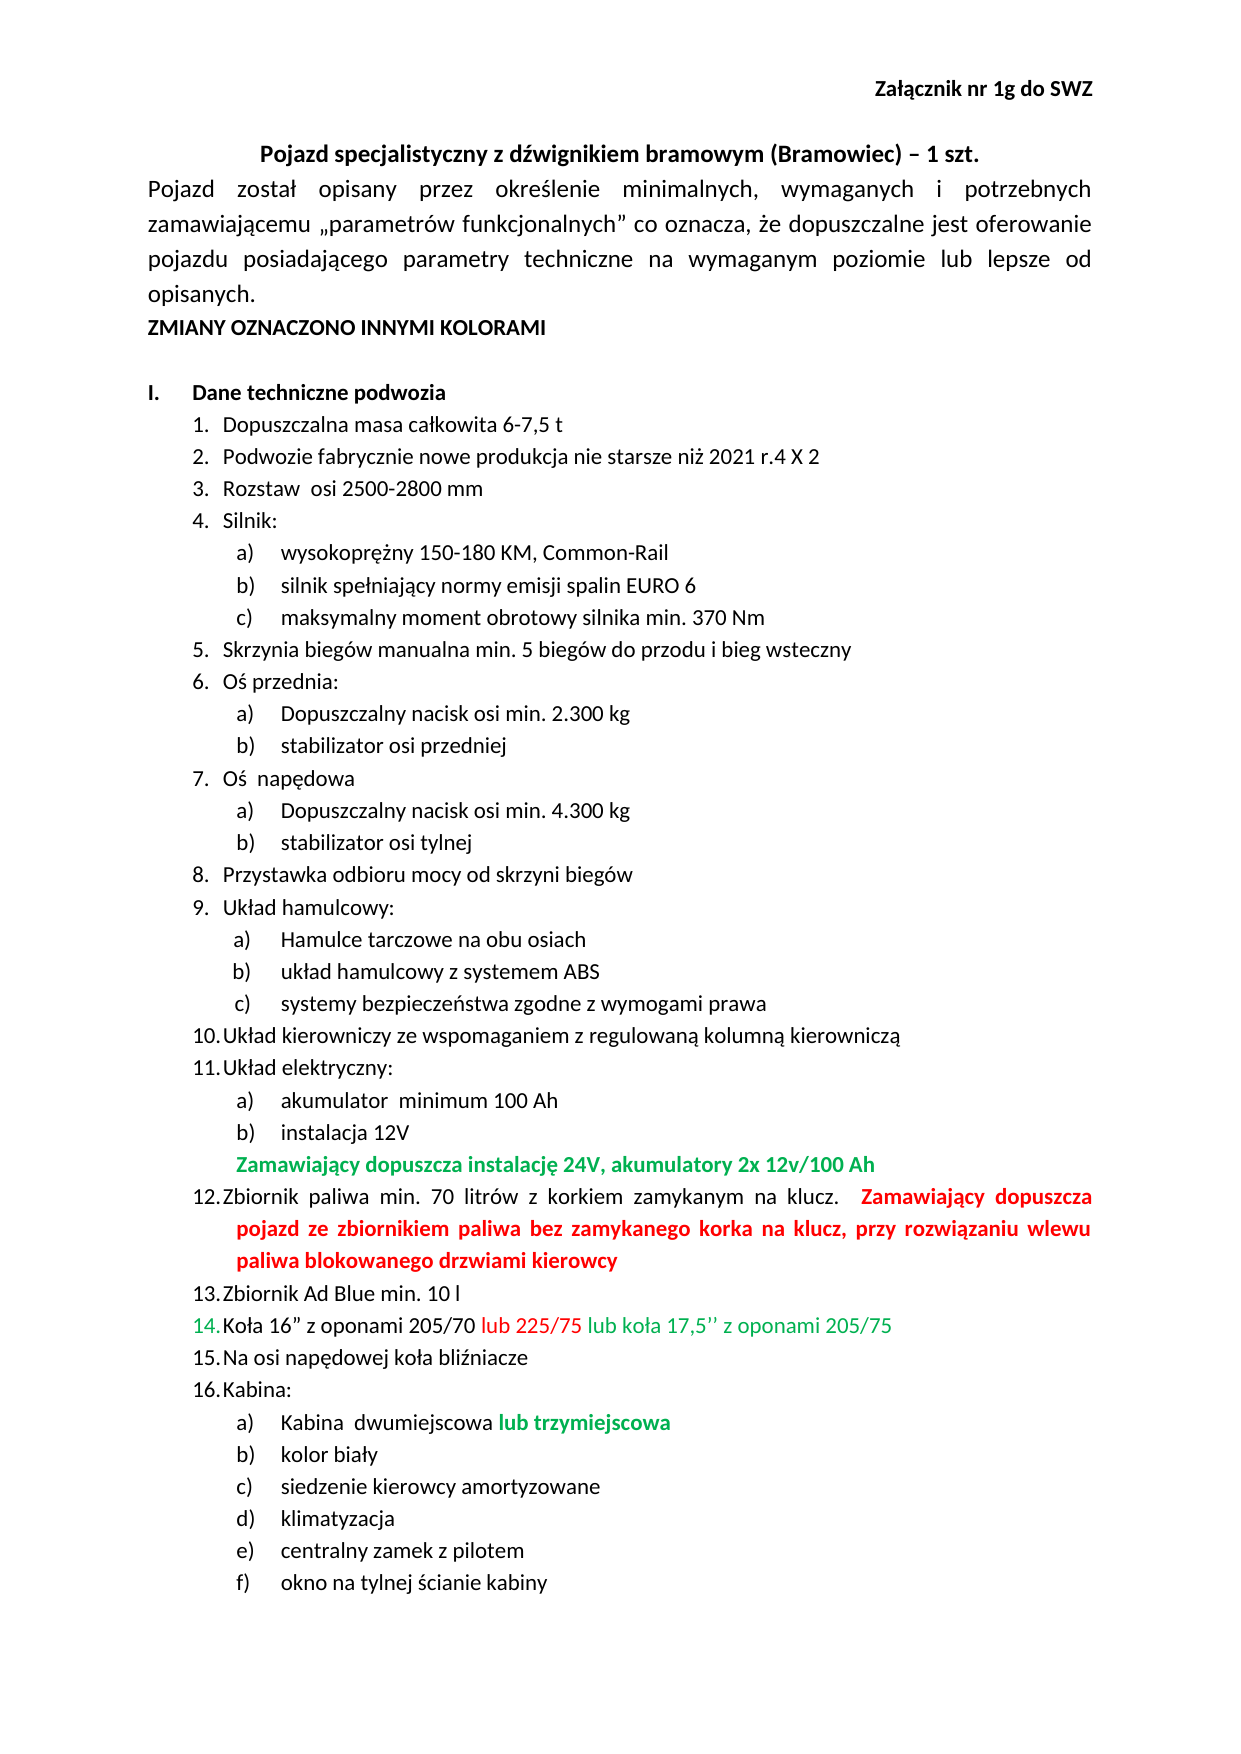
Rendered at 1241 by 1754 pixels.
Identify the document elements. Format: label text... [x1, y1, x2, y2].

list instalacja 12V [236, 1118, 1093, 1146]
list Kabina dwumiejscowa lub trzymiejscowa [236, 1408, 1093, 1436]
list Układ hamulcowy: [192, 893, 1093, 921]
list Oś napędowa [192, 764, 1093, 792]
list Rozstaw osi 2500-2800 mm [192, 474, 1093, 502]
list Kabina: [192, 1375, 1093, 1403]
list Na osi napędowej koła bliźniacze [192, 1343, 1093, 1371]
list siedzenie kierowcy amortyzowane [236, 1472, 1093, 1500]
list Układ elektryczny: [192, 1053, 1093, 1082]
list Dopuszczalny nacisk osi min. 4.300 kg [236, 796, 1093, 824]
list centralny zamek z pilotem [236, 1536, 1093, 1564]
list maksymalny moment obrotowy silnika min. 370 Nm [236, 603, 1093, 631]
list Koła 16” z oponami 205/70 lub 225/75 lub koła 17,5’’ z oponami 205/75 [192, 1311, 1093, 1339]
text Załącznik nr 1g do SWZ [148, 74, 1093, 102]
list kolor biały [236, 1440, 1093, 1468]
list Dane techniczne podwozia [148, 378, 1093, 406]
list Przystawka odbioru mocy od skrzyni biegów [192, 860, 1093, 888]
list układ hamulcowy z systemem ABS [251, 957, 1093, 985]
list Oś przednia: [192, 667, 1093, 695]
list stabilizator osi tylnej [236, 828, 1093, 856]
list systemy bezpieczeństwa zgodne z wymogami prawa [251, 989, 1093, 1017]
list Zbiornik paliwa min. 70 litrów z korkiem zamykanym na klucz. Zamawiający dopuszcza pojazd ze zbiornikiem paliwa bez zamykanego korka na klucz, przy rozwiązaniu wlewu paliwa blokowanego drzwiami kierowcy [192, 1182, 1093, 1275]
list okno na tylnej ścianie kabiny [236, 1568, 1093, 1597]
list silnik spełniający normy emisji spalin EURO 6 [236, 571, 1093, 599]
list Układ kierowniczy ze wspomaganiem z regulowaną kolumną kierowniczą [192, 1021, 1093, 1049]
list Podwozie fabrycznie nowe produkcja nie starsze niż 2021 r.4 X 2 [192, 442, 1093, 470]
list Silnik: [192, 506, 1093, 534]
list wysokoprężny 150-180 KM, Common-Rail [236, 538, 1093, 567]
list Zbiornik Ad Blue min. 10 l [192, 1279, 1093, 1307]
list klimatyzacja [236, 1504, 1093, 1532]
list stabilizator osi przedniej [236, 732, 1093, 760]
text ZMIANY OZNACZONO INNYMI KOLORAMI [148, 313, 1093, 341]
list Hamulce tarczowe na obu osiach [251, 925, 1093, 953]
text Zamawiający dopuszcza instalację 24V, akumulatory 2x 12v/100 Ah [236, 1150, 1093, 1178]
text Pojazd specjalistyczny z dźwignikiem bramowym (Bramowiec) – 1 szt. [148, 138, 1093, 169]
list akumulator minimum 100 Ah [236, 1086, 1093, 1114]
list Dopuszczalna masa całkowita 6-7,5 t [192, 410, 1093, 438]
list Dopuszczalny nacisk osi min. 2.300 kg [236, 699, 1093, 727]
text Pojazd został opisany przez określenie minimalnych, wymaganych i potrzebnych zamawiającemu „parametrów funkcjonalnych” co oznacza, że dopuszczalne jest oferowanie pojazdu posiadającego parametry techniczne na wymaganym poziomie lub lepsze od opisanych. [148, 173, 1093, 309]
list Skrzynia biegów manualna min. 5 biegów do przodu i bieg wsteczny [192, 635, 1093, 663]
